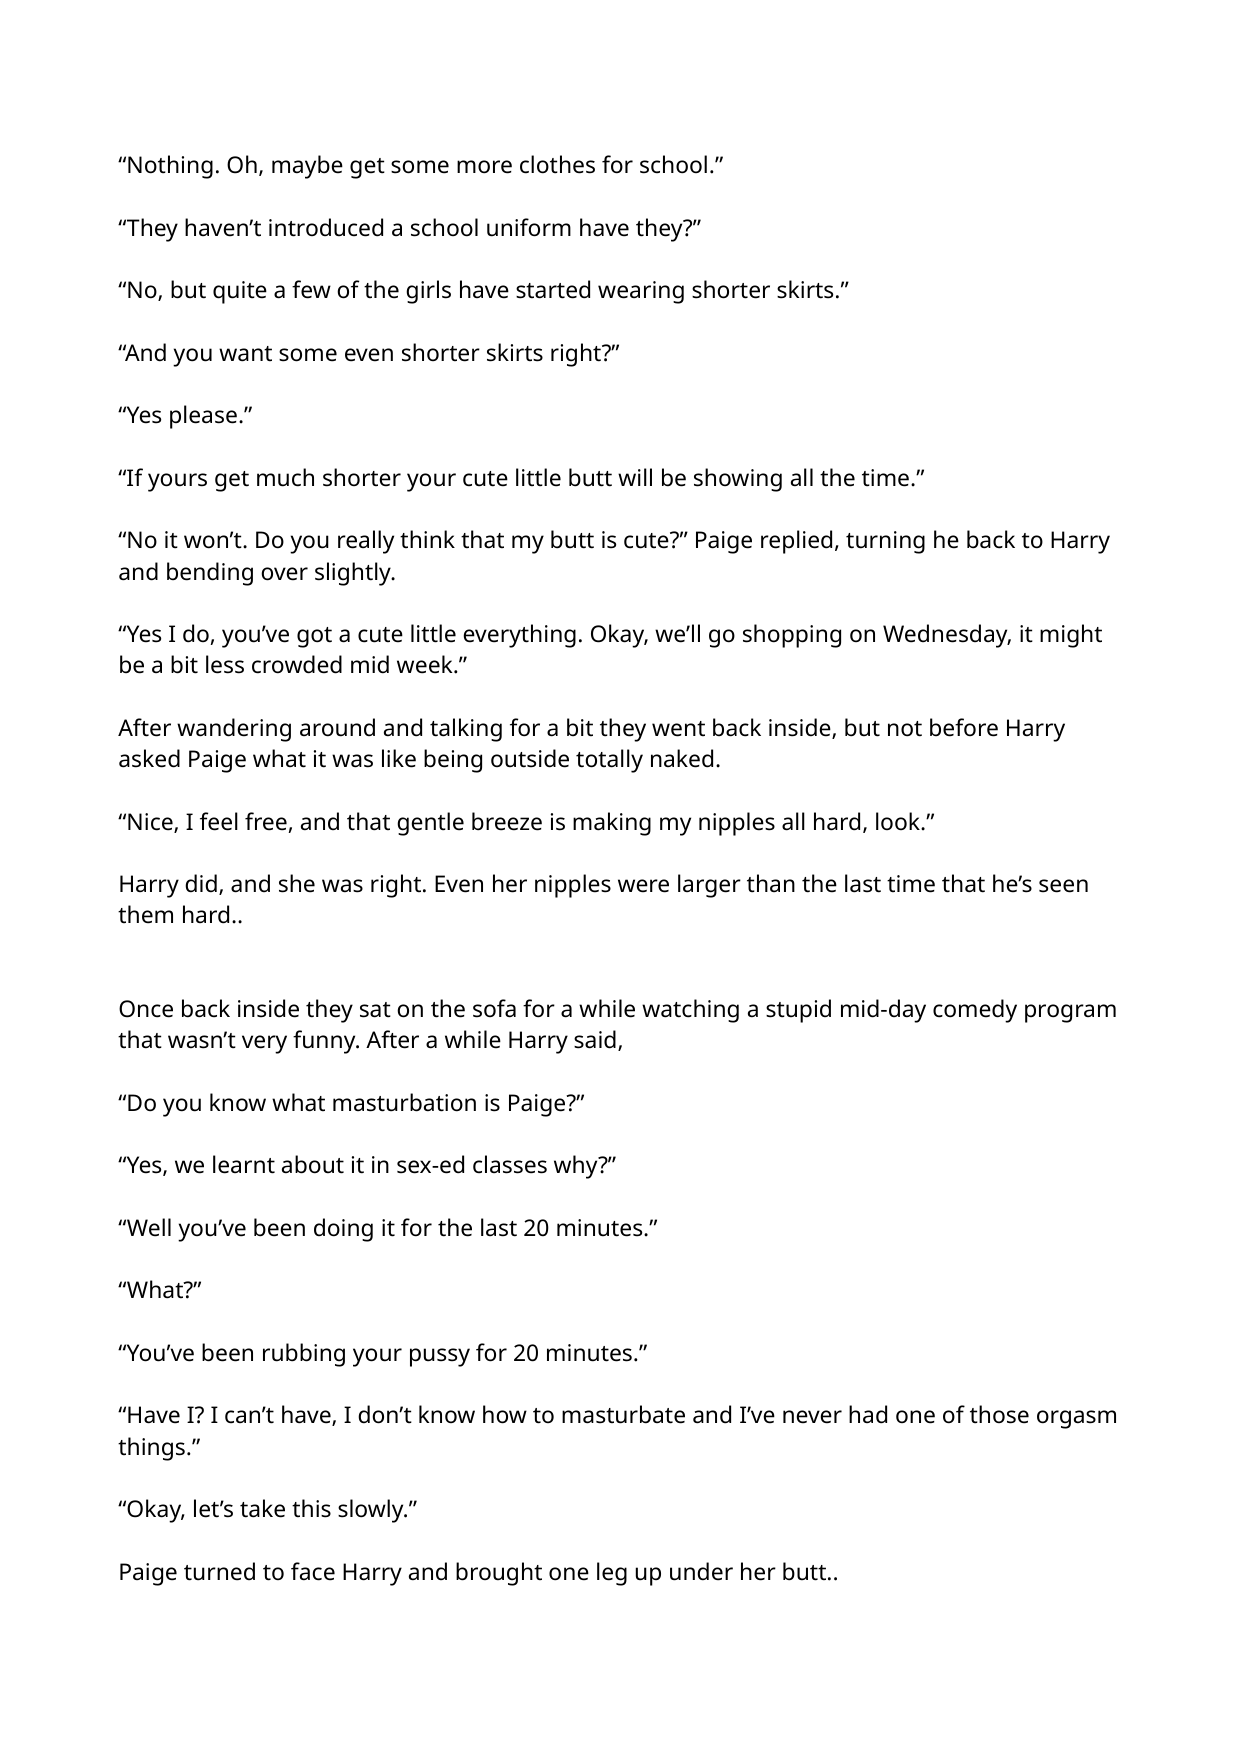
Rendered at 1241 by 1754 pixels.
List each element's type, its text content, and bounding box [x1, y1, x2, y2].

text “What?” [118, 1274, 1122, 1306]
text After wandering around and talking for a bit they went back inside, but not before Harry asked Paige what it was like being outside totally naked. [118, 712, 1122, 774]
text Paige turned to face Harry and brought one leg up under her butt.. [118, 1556, 1122, 1587]
text Harry did, and she was right. Even her nipples were larger than the last time that he’s seen them hard.. [118, 868, 1122, 931]
text “Yes, we learnt about it in sex-ed classes why?” [118, 1149, 1122, 1181]
text “Okay, let’s take this slowly.” [118, 1493, 1122, 1524]
text “Well you’ve been doing it for the last 20 minutes.” [118, 1212, 1122, 1243]
text “Have I? I can’t have, I don’t know how to masturbate and I’ve never had one of those orgasm things.” [118, 1399, 1122, 1462]
text “Do you know what masturbation is Paige?” [118, 1087, 1122, 1118]
text “Nice, I feel free, and that gentle breeze is making my nipples all hard, look.” [118, 806, 1122, 837]
text “Yes please.” [118, 399, 1122, 431]
text “No, but quite a few of the girls have started wearing shorter skirts.” [118, 274, 1122, 337]
text “They haven’t introduced a school uniform have they?” [118, 212, 1122, 243]
text Once back inside they sat on the sofa for a while watching a stupid mid-day comedy program that wasn’t very funny. After a while Harry said, [118, 993, 1122, 1056]
text “No it won’t. Do you really think that my butt is cute?” Paige replied, turning he back to Harry and bending over slightly. [118, 524, 1122, 587]
text “You’ve been rubbing your pussy for 20 minutes.” [118, 1337, 1122, 1368]
text “If yours get much shorter your cute little butt will be showing all the time.” [118, 462, 1122, 493]
text “And you want some even shorter skirts right?” [118, 337, 1122, 368]
text “Nothing. Oh, maybe get some more clothes for school.” [118, 149, 1122, 181]
text “Yes I do, you’ve got a cute little everything. Okay, we’ll go shopping on Wednesday, it might be a bit less crowded mid week.” [118, 618, 1122, 681]
